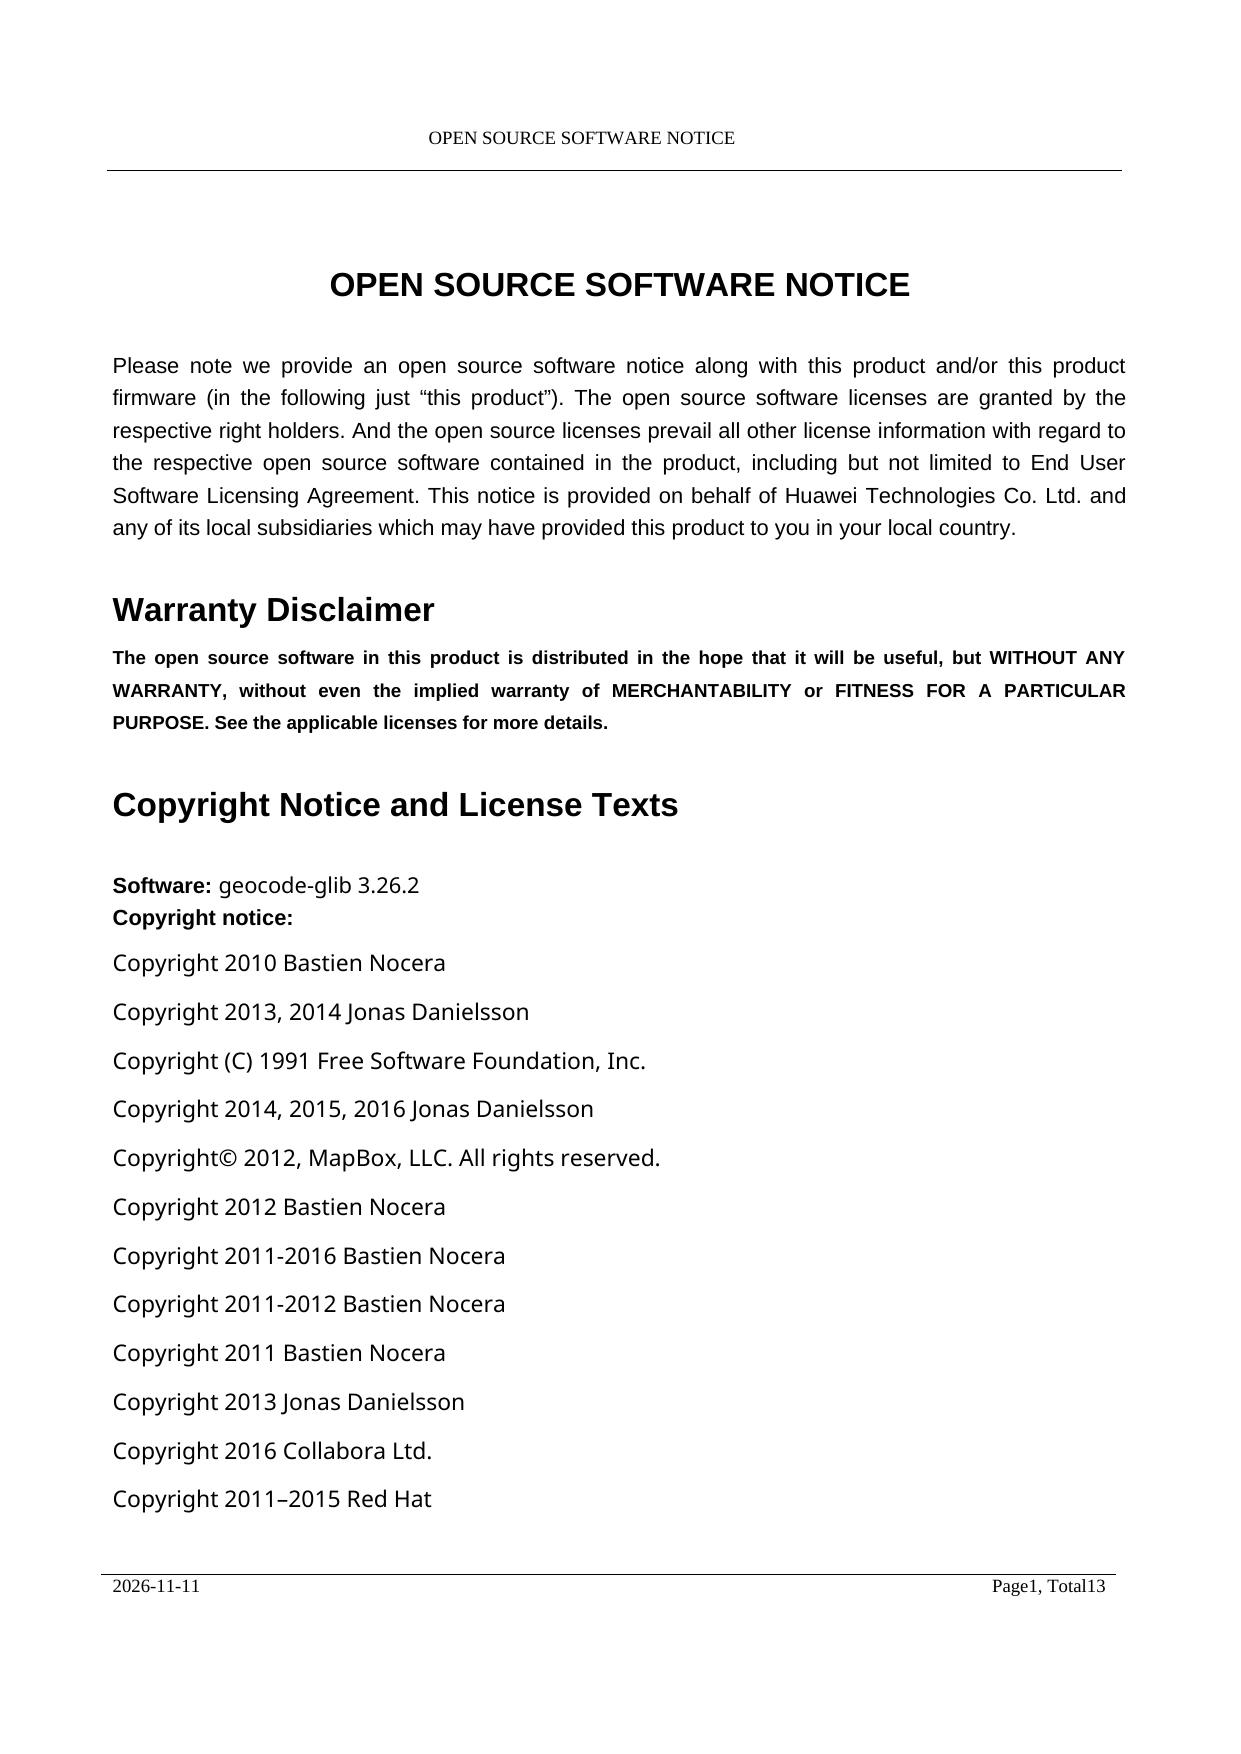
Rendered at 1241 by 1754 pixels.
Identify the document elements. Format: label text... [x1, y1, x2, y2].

text Copyright 2010 Bastien Nocera Copyright 2013, 2014 Jonas Danielsson Copyright (C) 1991 Free Software Foundation, Inc. Copyright 2014, 2015, 2016 Jonas Danielsson Copyright© 2012, MapBox, LLC. All rights reserved. Copyright 2012 Bastien Nocera Copyright 2011-2016 Bastien Nocera Copyright 2011-2012 Bastien Nocera Copyright 2011 Bastien Nocera Copyright 2013 Jonas Danielsson Copyright 2016 Collabora Ltd. Copyright 2011–2015 Red Hat [112, 947, 1128, 1564]
text Copyright notice: [112, 901, 1128, 934]
text Please note we provide an open source software notice along with this product and/or this product firmware (in the following just “this product”). The open source software licenses are granted by the respective right holders. And the open source licenses prevail all other license information with regard to the respective open source software contained in the product, including but not limited to End User Software Licensing Agreement. This notice is provided on behalf of Huawei Technologies Co. Ltd. and any of its local subsidiaries which may have provided this product to you in your local country. [112, 349, 1128, 544]
text The open source software in this product is distributed in the hope that it will be useful, but WITHOUT ANY WARRANTY, without even the implied warranty of MERCHANTABILITY or FITNESS FOR A PARTICULAR PURPOSE. See the applicable licenses for more details. [112, 641, 1128, 739]
text Warranty Disclaimer [112, 576, 1128, 641]
text Copyright Notice and License Texts [112, 771, 1128, 836]
text OPEN SOURCE SOFTWARE NOTICE [112, 251, 1128, 316]
text Software: geocode-glib 3.26.2 [112, 869, 1128, 901]
